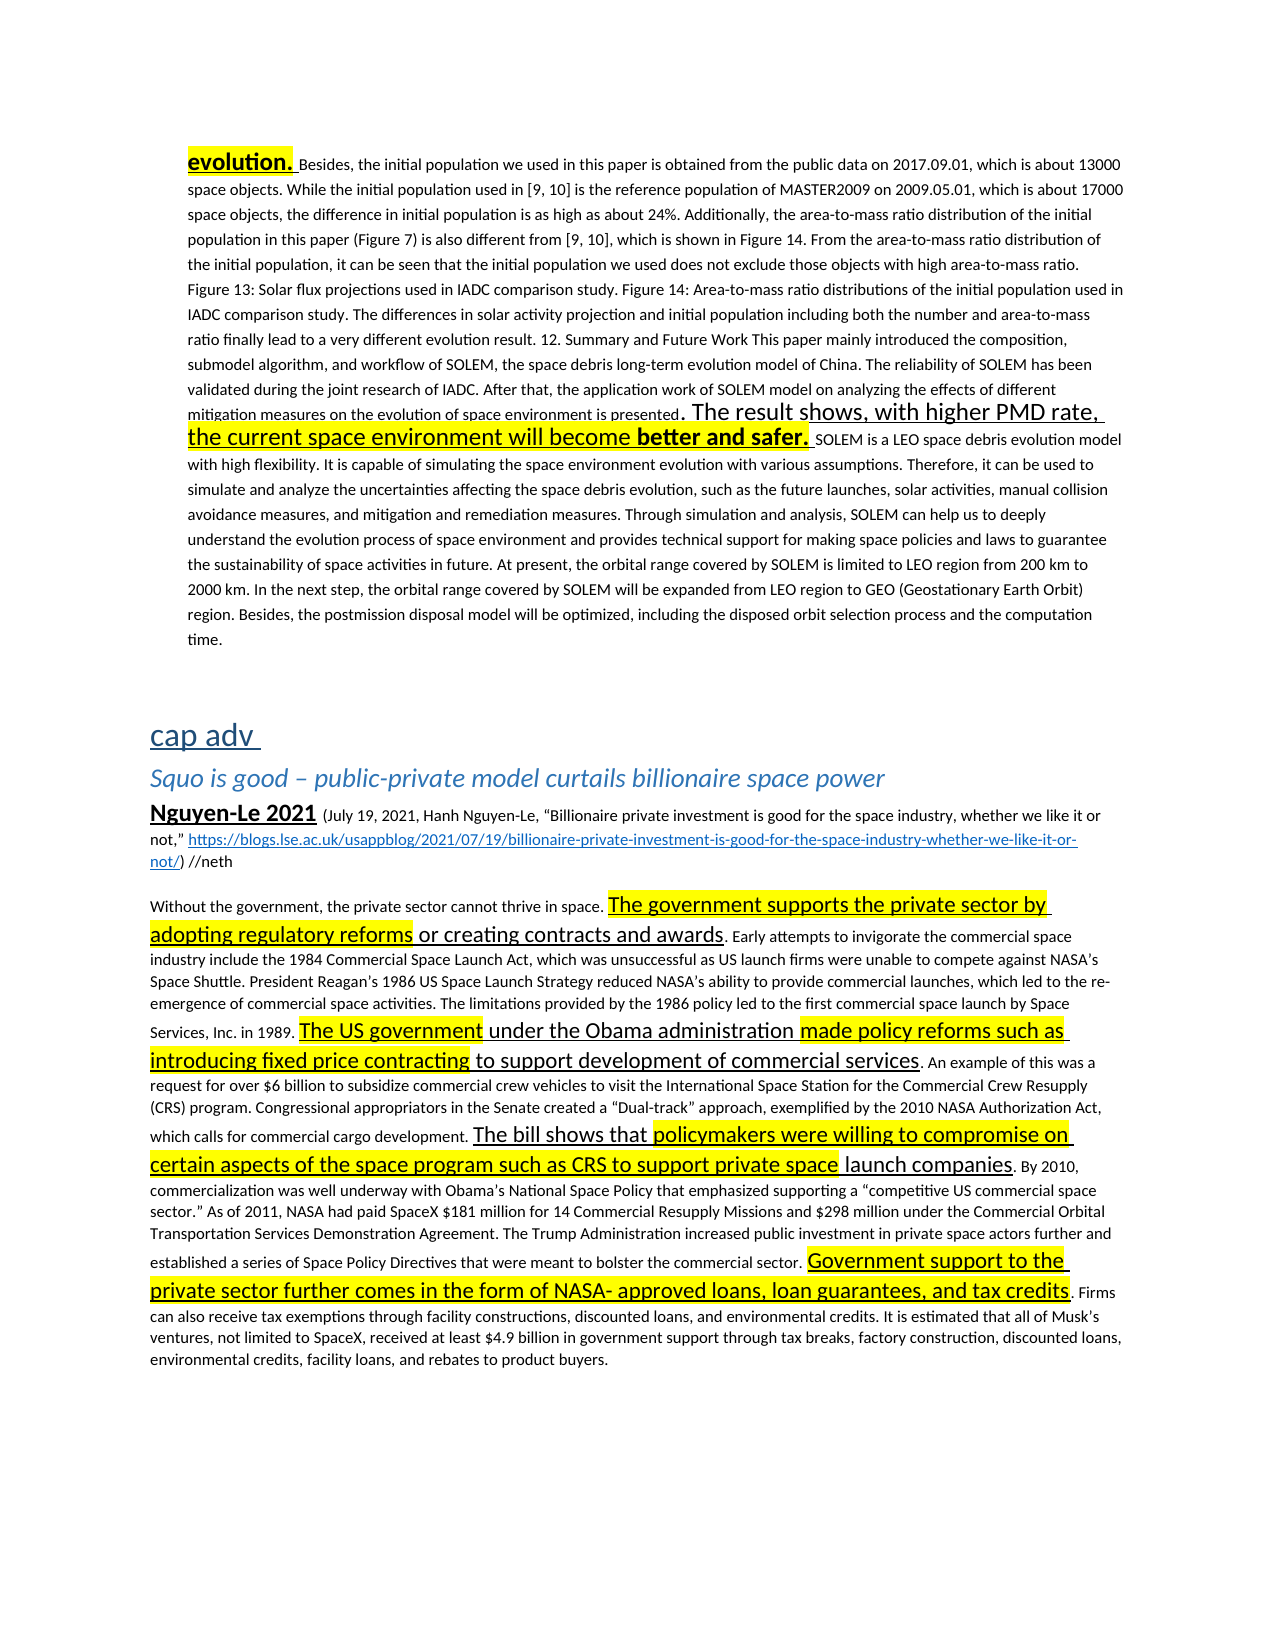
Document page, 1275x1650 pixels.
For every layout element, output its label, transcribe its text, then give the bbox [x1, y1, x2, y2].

subtitle cap adv [150, 713, 1125, 754]
subtitle Squo is good – public-private model curtails billionaire space power [150, 762, 1125, 795]
text Without the government, the private sector cannot thrive in space. The government supports the private sector by adopting regulatory reforms or creating contracts and awards. Early attempts to invigorate the commercial space industry include the 1984 Commercial Space Launch Act, which was unsuccessful as US launch firms were unable to compete against NASA’s Space Shuttle. President Reagan’s 1986 US Space Launch Strategy reduced NASA’s ability to provide commercial launches, which led to the re-emergence of commercial space activities. The limitations provided by the 1986 policy led to the first commercial space launch by Space Services, Inc. in 1989. The US government under the Obama administration made policy reforms such as introducing fixed price contracting to support development of commercial services. An example of this was a request for over $6 billion to subsidize commercial crew vehicles to visit the International Space Station for the Commercial Crew Resupply (CRS) program. Congressional appropriators in the Senate created a “Dual-track” approach, exemplified by the 2010 NASA Authorization Act, which calls for commercial cargo development. The bill shows that policymakers were willing to compromise on certain aspects of the space program such as CRS to support private space launch companies. By 2010, commercialization was well underway with Obama’s National Space Policy that emphasized supporting a “competitive US commercial space sector.” As of 2011, NASA had paid SpaceX $181 million for 14 Commercial Resupply Missions and $298 million under the Commercial Orbital Transportation Services Demonstration Agreement. The Trump Administration increased public investment in private space actors further and established a series of Space Policy Directives that were meant to bolster the commercial sector. Government support to the private sector further comes in the form of NASA- approved loans, loan guarantees, and tax credits. Firms can also receive tax exemptions through facility constructions, discounted loans, and environmental credits. It is estimated that all of Musk’s ventures, not limited to SpaceX, received at least $4.9 billion in government support through tax breaks, factory construction, discounted loans, environmental credits, facility loans, and rebates to product buyers. [150, 890, 1125, 1370]
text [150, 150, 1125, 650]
text Nguyen-Le 2021 (July 19, 2021, Hanh Nguyen-Le, “Billionaire private investment is good for the space industry, whether we like it or not,” https://blogs.lse.ac.uk/usappblog/2021/07/19/billionaire-private-investment-is-good-for-the-space-industry-whether-we-like-it-or-not/) //neth [150, 797, 1125, 872]
